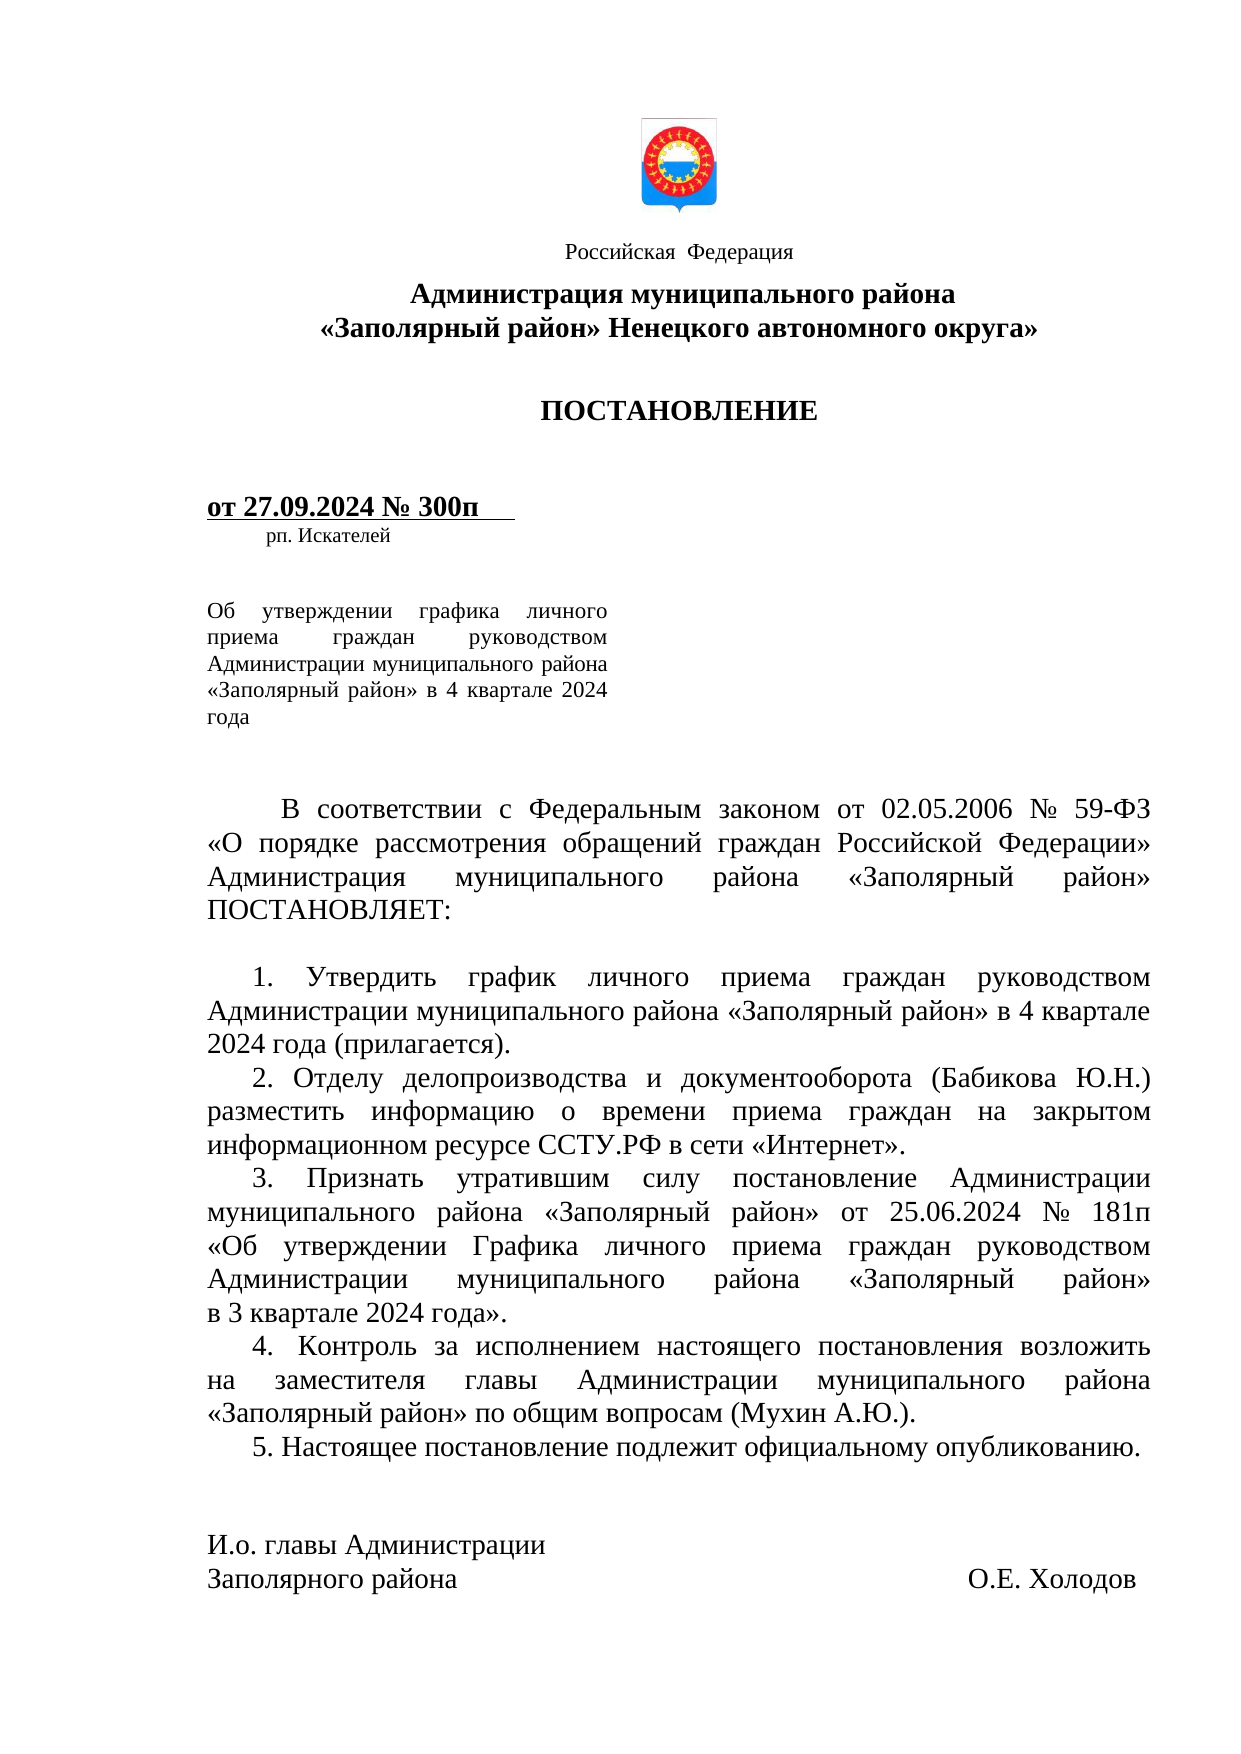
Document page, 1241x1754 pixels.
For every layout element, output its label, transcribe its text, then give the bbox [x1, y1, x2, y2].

subtitle «Заполярный район» Ненецкого автономного округа» [207, 310, 1152, 344]
text Об утверждении графика личного приема граждан руководством Администрации муниципального района «Заполярный район» в 4 квартале 2024 года [207, 597, 608, 729]
text Заполярного района О.Е. Холодов [207, 1561, 1152, 1594]
text 1. Утвердить график личного приема граждан руководством Администрации муниципального района «Заполярный район» в 4 квартале 2024 года (прилагается). [207, 959, 1152, 1060]
text 4. Контроль за исполнением настоящего постановления возложить на заместителя главы Администрации муниципального района «Заполярный район» по общим вопросам (Мухин А.Ю.). [207, 1328, 1152, 1429]
text 2. Отделу делопроизводства и документооборота (Бабикова Ю.Н.) разместить информацию о времени приема граждан на закрытом информационном ресурсе ССТУ.РФ в сети «Интернет». [207, 1060, 1152, 1161]
text Российская Федерация [207, 238, 1152, 264]
picture [641, 118, 717, 213]
text рп. Искателей [266, 523, 1152, 547]
subtitle Администрация муниципального района [207, 277, 1152, 310]
text 3. Признать утратившим силу постановление Администрации муниципального района «Заполярный район» от 25.06.2024 № 181п «Об утверждении Графика личного приема граждан руководством Администрации муниципального района «Заполярный район» в 3 квартале 2024 года». [207, 1161, 1152, 1328]
text от 27.09.2024 № 300п [207, 489, 1152, 523]
text В соответствии с Федеральным законом от 02.05.2006 № 59-ФЗ «О порядке рассмотрения обращений граждан Российской Федерации» Администрация муниципального района «Заполярный район» ПОСТАНОВЛЯЕТ: [207, 792, 1152, 926]
text 5. Настоящее постановление подлежит официальному опубликованию. [207, 1429, 1152, 1462]
text И.о. главы Администрации [207, 1527, 1152, 1561]
subtitle ПОСТАНОВЛЕНИЕ [207, 393, 1152, 427]
